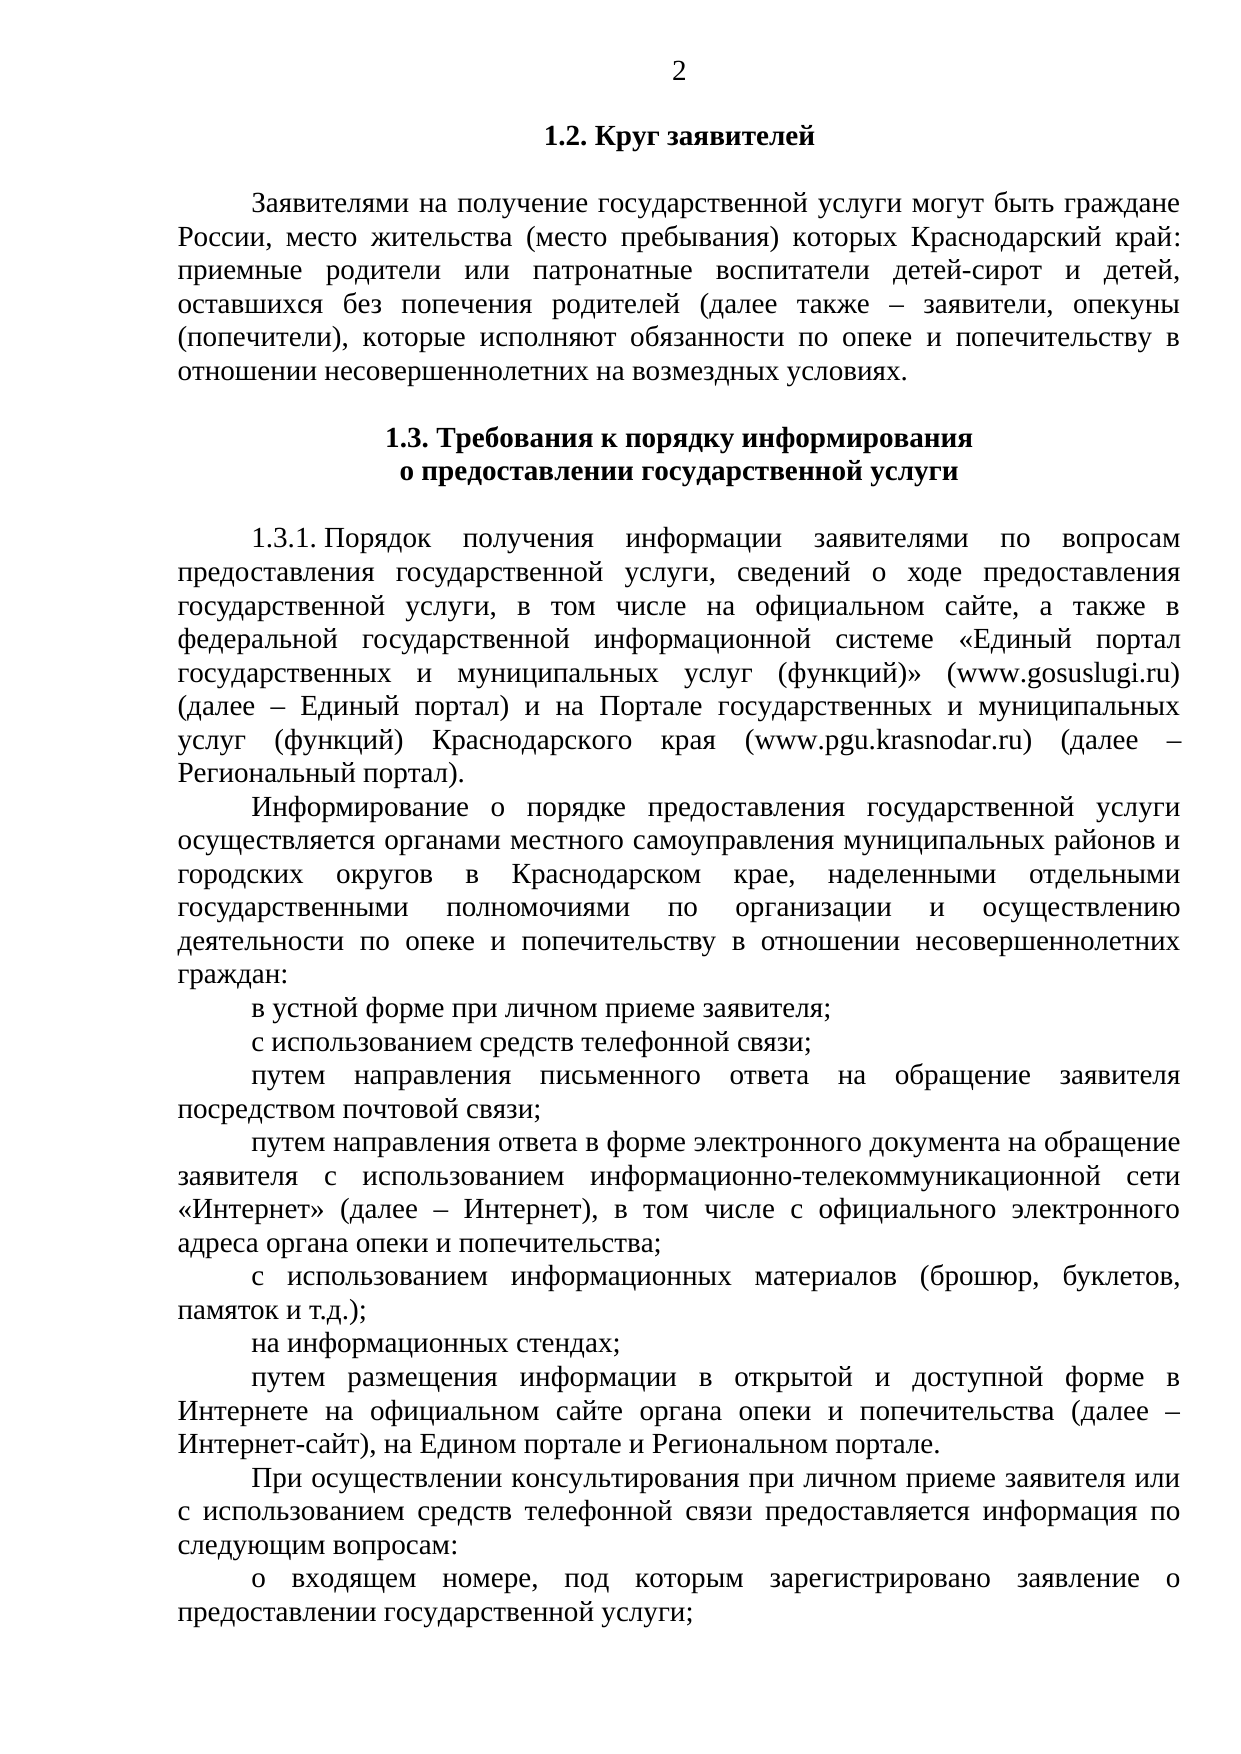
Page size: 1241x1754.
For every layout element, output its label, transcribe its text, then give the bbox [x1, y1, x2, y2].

text о входящем номере, под которым зарегистрировано заявление о предоставлении государственной услуги; [177, 1560, 1181, 1627]
text Информирование о порядке предоставления государственной услуги осуществляется органами местного самоуправления муниципальных районов и городских округов в Краснодарском крае, наделенными отдельными государственными полномочиями по организации и осуществлению деятельности по опеке и попечительству в отношении несовершеннолетних граждан: [177, 789, 1181, 990]
text При осуществлении консультирования при личном приеме заявителя или с использованием средств телефонной связи предоставляется информация по следующим вопросам: [177, 1460, 1181, 1560]
text с использованием информационных материалов (брошюр, буклетов, памяток и т.д.); [177, 1258, 1181, 1326]
text на информационных стендах; [177, 1326, 1181, 1359]
text о предоставлении государственной услуги [177, 453, 1181, 487]
text 1.2. Круг заявителей [177, 118, 1181, 152]
text путем направления письменного ответа на обращение заявителя посредством почтовой связи; [177, 1057, 1181, 1124]
text в устной форме при личном приеме заявителя; [177, 990, 1181, 1024]
text путем размещения информации в открытой и доступной форме в Интернете на официальном сайте органа опеки и попечительства (далее – Интернет-сайт), на Едином портале и Региональном портале. [177, 1359, 1181, 1460]
text с использованием средств телефонной связи; [177, 1024, 1181, 1057]
text путем направления ответа в форме электронного документа на обращение заявителя с использованием информационно-телекоммуникационной сети «Интернет» (далее – Интернет), в том числе с официального электронного адреса органа опеки и попечительства; [177, 1124, 1181, 1258]
text Заявителями на получение государственной услуги могут быть граждане России, место жительства (место пребывания) которых Краснодарский край: приемные родители или патронатные воспитатели детей-сирот и детей, оставшихся без попечения родителей (далее также – заявители, опекуны (попечители), которые исполняют обязанности по опеке и попечительству в отношении несовершеннолетних на возмездных условиях. [177, 185, 1181, 386]
text 1.3. Требования к порядку информирования [177, 420, 1181, 453]
text 1.3.1. Порядок получения информации заявителями по вопросам предоставления государственной услуги, сведений о ходе предоставления государственной услуги, в том числе на официальном сайте, а также в федеральной государственной информационной системе «Единый портал государственных и муниципальных услуг (функций)» (www.gosuslugi.ru) (далее – Единый портал) и на Портале государственных и муниципальных услуг (функций) Краснодарского края (www.pgu.krasnodar.ru) (далее – Региональный портал). [177, 521, 1181, 789]
